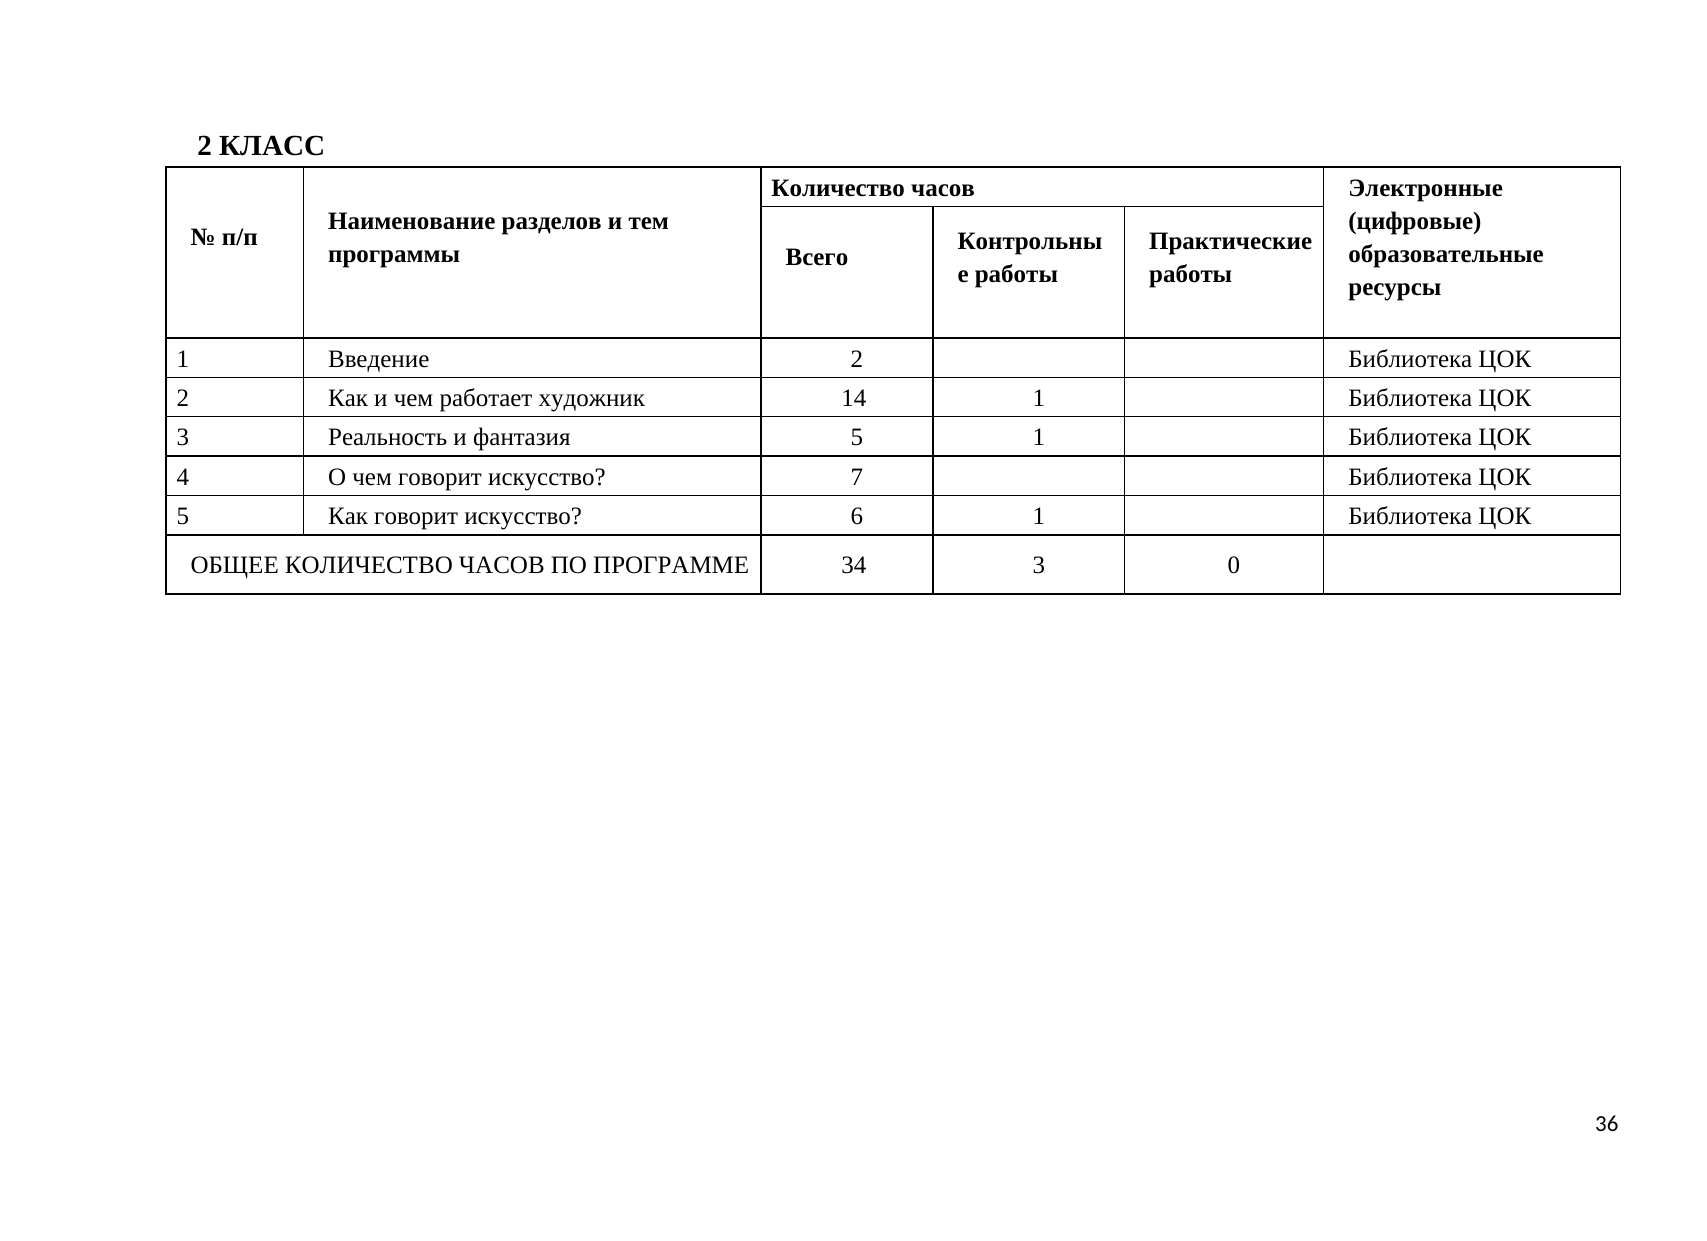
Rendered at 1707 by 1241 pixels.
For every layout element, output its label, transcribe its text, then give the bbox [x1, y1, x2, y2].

table_cell О чем говорит искусство? [304, 457, 760, 494]
table_cell [1125, 339, 1323, 376]
table_cell Как говорит искусство? [304, 496, 760, 534]
table_cell [934, 339, 1124, 376]
table_cell 4 [167, 457, 303, 494]
table_cell [1125, 457, 1323, 494]
table_cell Всего [762, 207, 932, 337]
table_header Электронные (цифровые) образовательные ресурсы [1324, 168, 1620, 337]
table_cell Библиотека ЦОК [1324, 378, 1620, 416]
table_cell 2 [167, 378, 303, 416]
table_cell 5 [167, 496, 303, 534]
table_cell 6 [762, 496, 932, 534]
table_header Наименование разделов и тем программы [304, 168, 760, 337]
table_cell Реальность и фантазия [304, 417, 760, 455]
table_cell 5 [762, 417, 932, 455]
table_cell Библиотека ЦОК [1324, 496, 1620, 534]
table_cell Библиотека ЦОК [1324, 417, 1620, 455]
table_cell 1 [167, 339, 303, 376]
table_cell [934, 457, 1124, 494]
table_cell [1125, 417, 1323, 455]
table_cell 3 [167, 417, 303, 455]
table_cell Как и чем работает художник [304, 378, 760, 416]
table_header № п/п [167, 168, 303, 337]
table_cell 2 [762, 339, 932, 376]
table_cell 0 [1125, 536, 1323, 593]
table_cell Введение [304, 339, 760, 376]
table_cell [1324, 536, 1620, 593]
table_cell 1 [934, 496, 1124, 534]
table_cell 34 [762, 536, 932, 593]
table_cell ОБЩЕЕ КОЛИЧЕСТВО ЧАСОВ ПО ПРОГРАММЕ [167, 536, 760, 593]
table_cell 1 [934, 417, 1124, 455]
table_cell [1125, 496, 1323, 534]
table_cell Контрольные работы [934, 207, 1124, 337]
text 2 КЛАСС [190, 128, 1618, 161]
table_cell 14 [762, 378, 932, 416]
table_cell 3 [934, 536, 1124, 593]
table_cell Библиотека ЦОК [1324, 339, 1620, 376]
table_cell [1125, 378, 1323, 416]
table_cell Библиотека ЦОК [1324, 457, 1620, 494]
table_cell 7 [762, 457, 932, 494]
table_cell 1 [934, 378, 1124, 416]
table_header Количество часов [762, 168, 1323, 206]
table_cell Практические работы [1125, 207, 1323, 337]
